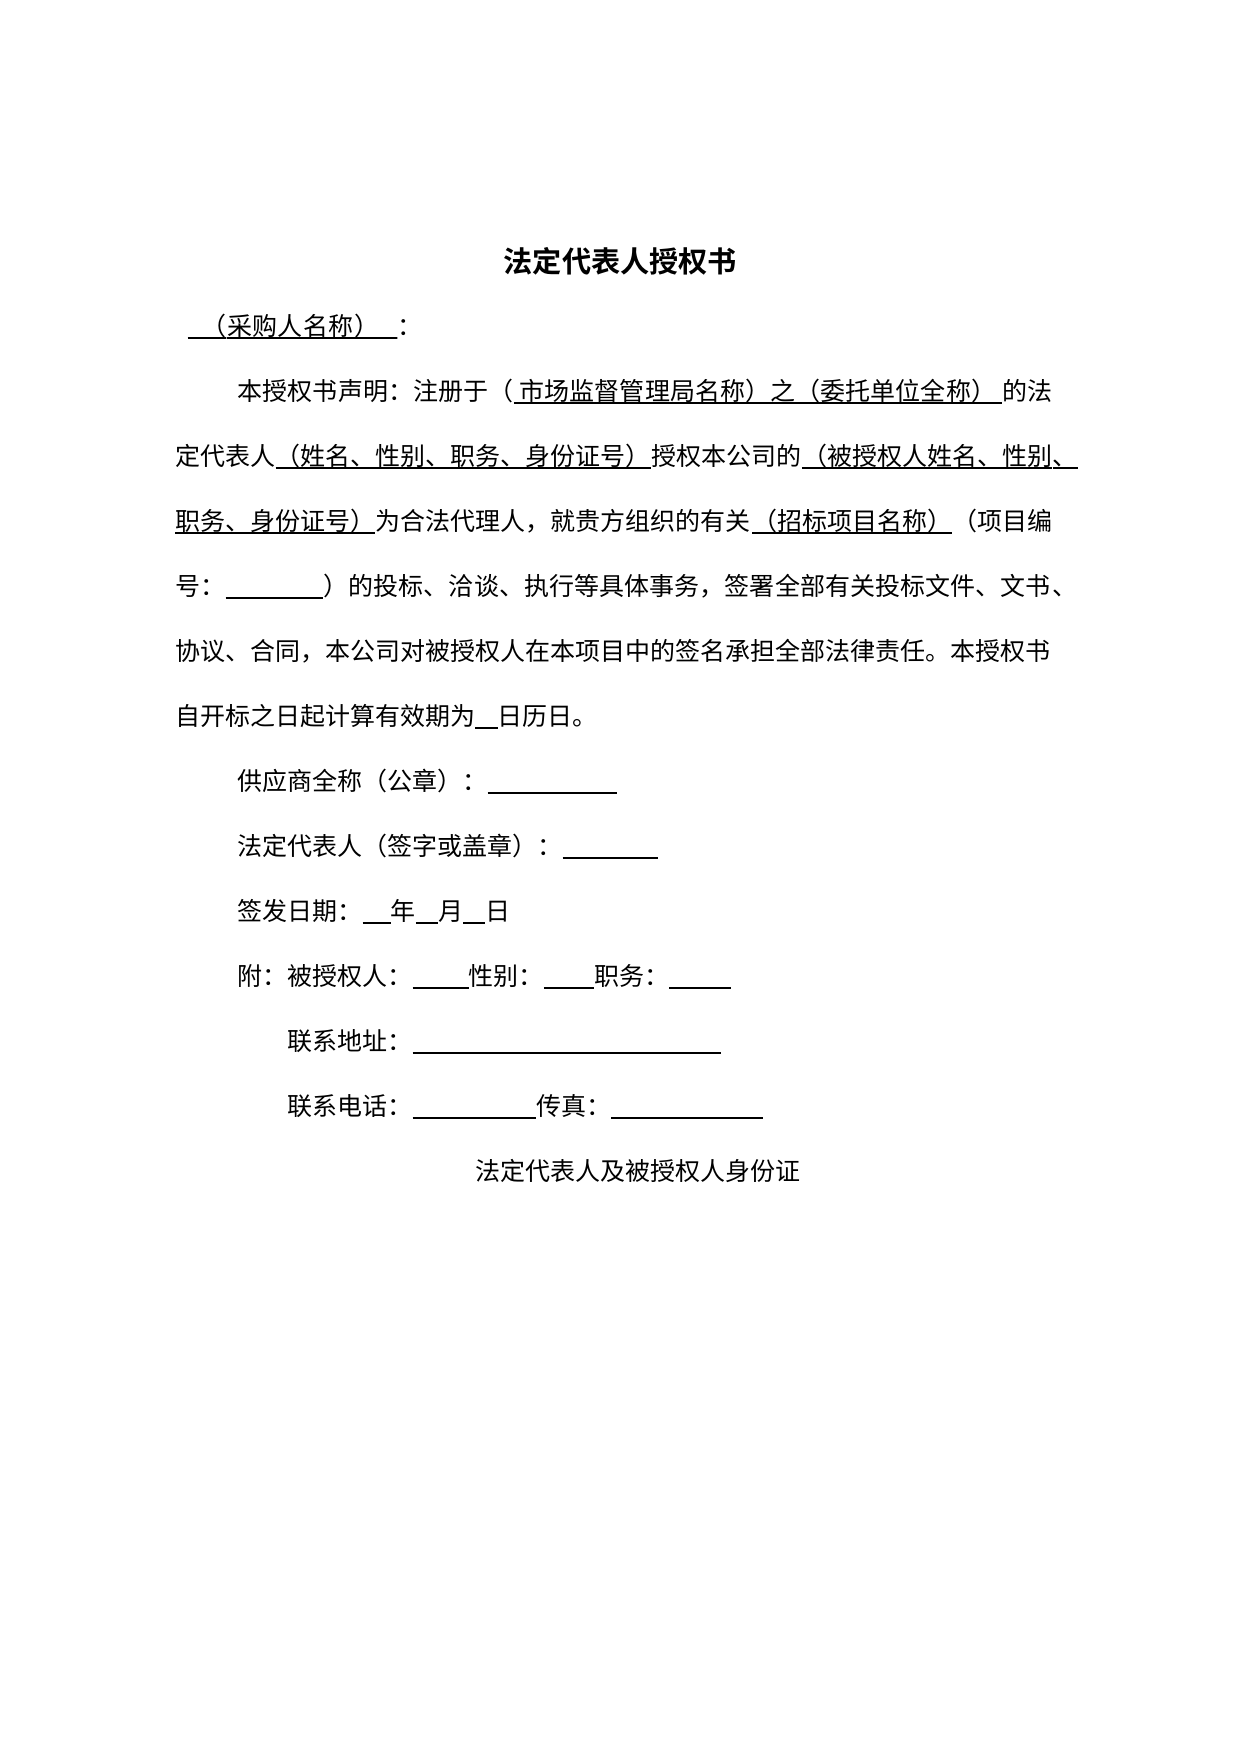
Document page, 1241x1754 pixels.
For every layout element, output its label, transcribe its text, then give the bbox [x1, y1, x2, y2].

text 联系电话： 传真： [187, 1072, 1053, 1137]
text 法定代表人授权书 [187, 227, 1053, 292]
text 法定代表人（签字或盖章）： [187, 812, 1053, 877]
text 本授权书声明：注册于（ 市场监督管理局名称）之（委托单位全称） 的法定代表人（姓名、性别、职务、身份证号）授权本公司的（被授权人姓名、性别、职务、身份证号）为合法代理人，就贵方组织的有关（招标项目名称）（项目编号： ）的投标、洽谈、执行等具体事务，签署全部有关投标文件、文书、协议、合同，本公司对被授权人在本项目中的签名承担全部法律责任。本授权书自开标之日起计算有效期为 日历日。 [175, 357, 1053, 747]
text 供应商全称（公章）： [187, 747, 1053, 812]
text 联系地址： [187, 1007, 1053, 1072]
text 附：被授权人： 性别： 职务： [187, 942, 1053, 1007]
text 法定代表人及被授权人身份证 [187, 1137, 1053, 1202]
text （采购人名称） ： [187, 292, 1053, 357]
text 签发日期： 年 月 日 [187, 877, 1053, 942]
